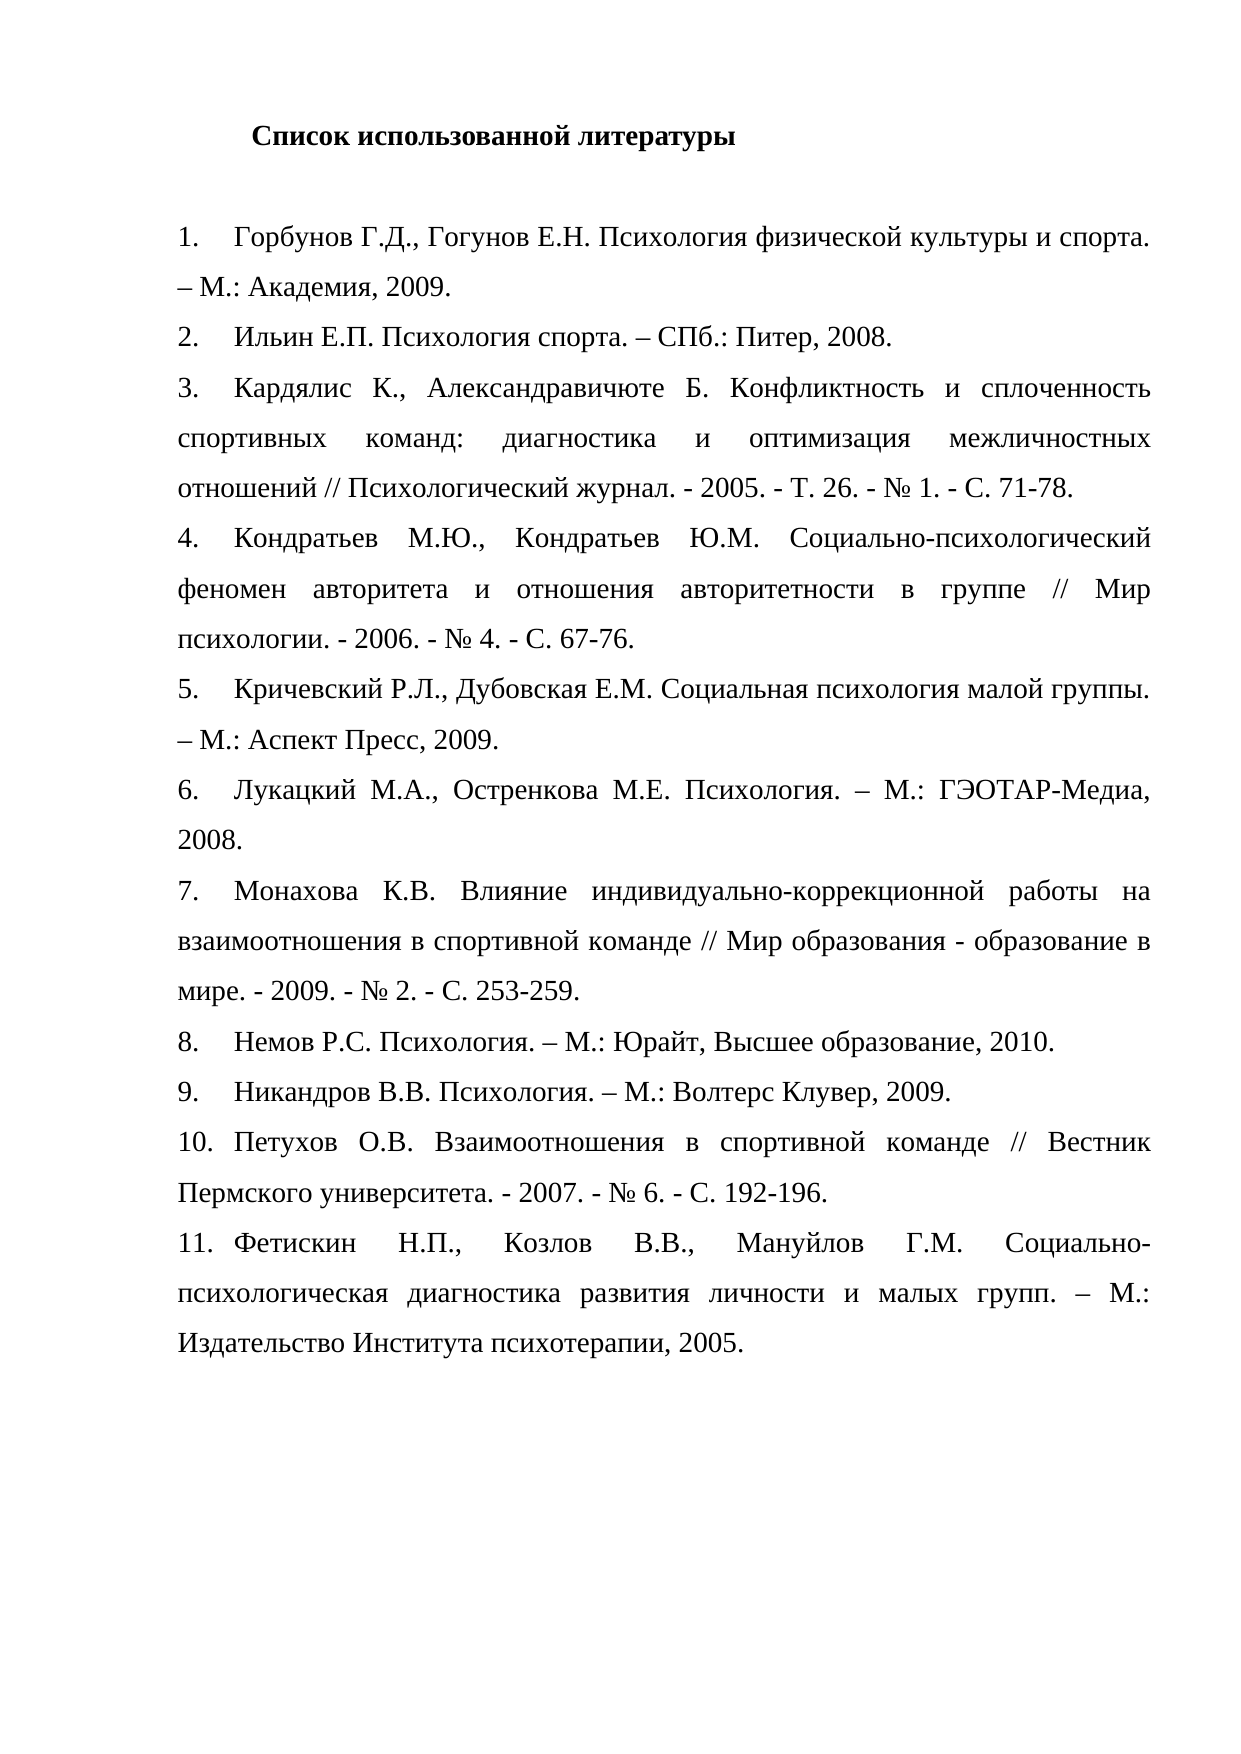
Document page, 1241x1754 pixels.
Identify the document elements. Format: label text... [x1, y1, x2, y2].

subtitle Список использованной литературы [177, 118, 1152, 152]
list Кардялис К., Александравичюте Б. Конфликтность и сплоченность спортивных команд: диагностика и оптимизация межличностных отношений // Психологический журнал. - 2005. - Т. 26. - № 1. - С. 71-78. [177, 370, 1152, 504]
list Кричевский Р.Л., Дубовская Е.М. Социальная психология малой группы. – М.: Аспект Пресс, 2009. [177, 672, 1152, 755]
list Никандров В.В. Психология. – М.: Волтерс Клувер, 2009. [177, 1074, 1152, 1108]
list Кондратьев М.Ю., Кондратьев Ю.М. Социально-психологический феномен авторитета и отношения авторитетности в группе // Мир психологии. - 2006. - № 4. - С. 67-76. [177, 521, 1152, 655]
list Петухов О.В. Взаимоотношения в спортивной команде // Вестник Пермского университета. - 2007. - № 6. - С. 192-196. [177, 1124, 1152, 1208]
list Лукацкий М.А., Остренкова М.Е. Психология. – М.: ГЭОТАР-Медиа, 2008. [177, 772, 1152, 856]
list Горбунов Г.Д., Гогунов Е.Н. Психология физической культуры и спорта. – М.: Академия, 2009. [177, 219, 1152, 303]
list Немов Р.С. Психология. – М.: Юрайт, Высшее образование, 2010. [177, 1024, 1152, 1057]
list Ильин Е.П. Психология спорта. – СПб.: Питер, 2008. [177, 319, 1152, 353]
list Монахова К.В. Влияние индивидуально-коррекционной работы на взаимоотношения в спортивной команде // Мир образования - образование в мире. - 2009. - № 2. - С. 253-259. [177, 873, 1152, 1007]
list Фетискин Н.П., Козлов В.В., Мануйлов Г.М. Социально-психологическая диагностика развития личности и малых групп. – М.: Издательство Института психотерапии, 2005. [177, 1225, 1152, 1359]
